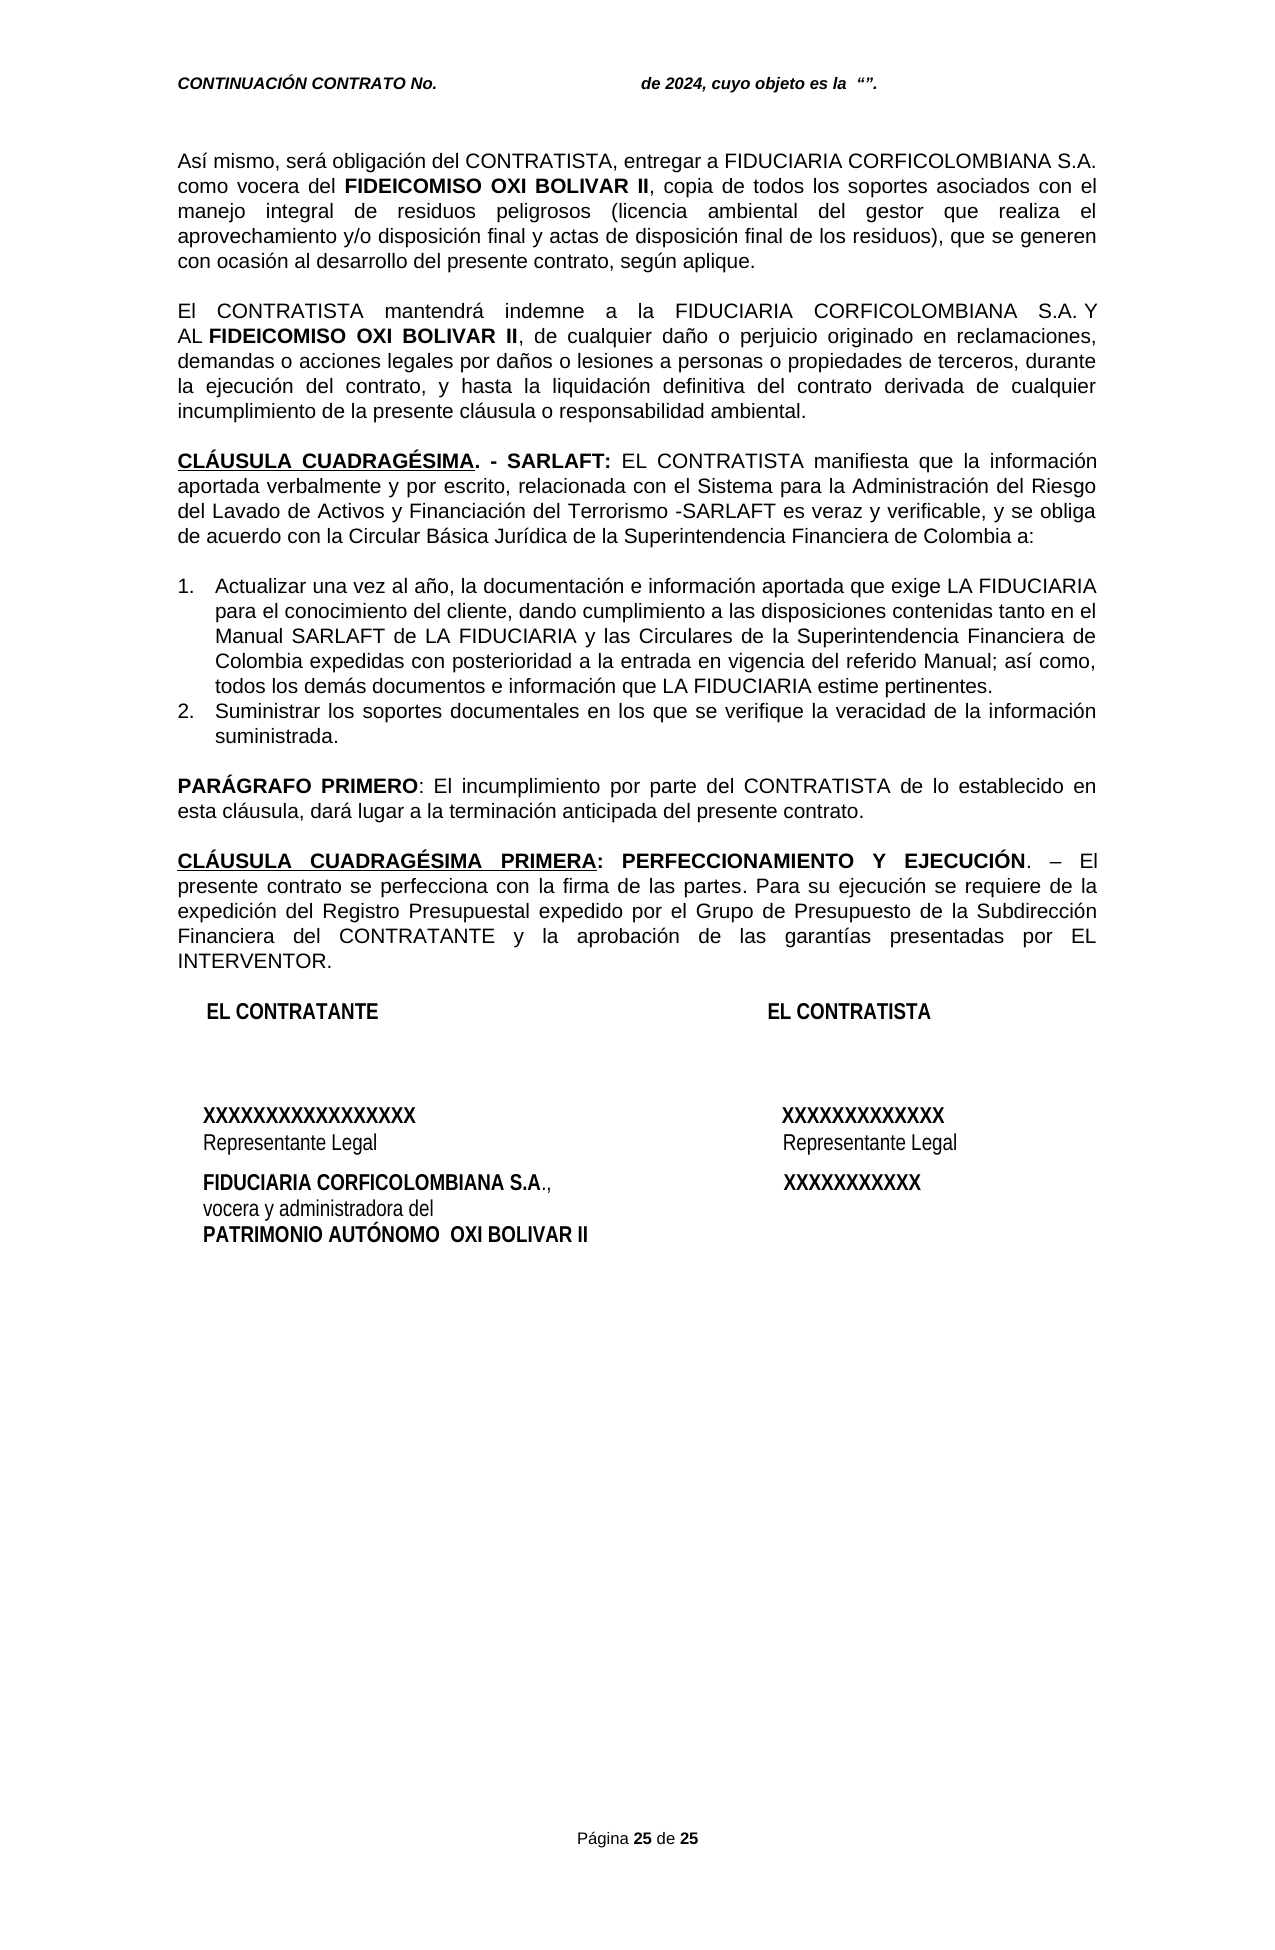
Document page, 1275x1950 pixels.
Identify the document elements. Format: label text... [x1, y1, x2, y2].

subtitle EL CONTRATANTE EL CONTRATISTA [206, 998, 1098, 1024]
text El CONTRATISTA mantendrá indemne a la FIDUCIARIA CORFICOLOMBIANA S.A. Y AL FIDEICOMISO OXI BOLIVAR II, de cualquier daño o perjuicio originado en reclamaciones, demandas o acciones legales por daños o lesiones a personas o propiedades de terceros, durante la ejecución del contrato, y hasta la liquidación definitiva del contrato derivada de cualquier incumplimiento de la presente cláusula o responsabilidad ambiental. [177, 298, 1098, 423]
text FIDUCIARIA CORFICOLOMBIANA S.A., XXXXXXXXXXX [203, 1168, 1098, 1195]
text Así mismo, será obligación del CONTRATISTA, entregar a FIDUCIARIA CORFICOLOMBIANA S.A. como vocera del FIDEICOMISO OXI BOLIVAR II, copia de todos los soportes asociados con el manejo integral de residuos peligrosos (licencia ambiental del gestor que realiza el aprovechamiento y/o disposición final y actas de disposición final de los residuos), que se generen con ocasión al desarrollo del presente contrato, según aplique. [177, 148, 1098, 273]
text CLÁUSULA CUADRAGÉSIMA. - SARLAFT: EL CONTRATISTA manifiesta que la información aportada verbalmente y por escrito, relacionada con el Sistema para la Administración del Riesgo del Lavado de Activos y Financiación del Terrorismo -SARLAFT es veraz y verificable, y se obliga de acuerdo con la Circular Básica Jurídica de la Superintendencia Financiera de Colombia a: [177, 448, 1098, 548]
text CLÁUSULA CUADRAGÉSIMA PRIMERA: PERFECCIONAMIENTO Y EJECUCIÓN. – El presente contrato se perfecciona con la firma de las partes. Para su ejecución se requiere de la expedición del Registro Presupuestal expedido por el Grupo de Presupuesto de la Subdirección Financiera del CONTRATANTE y la aprobación de las garantías presentadas por EL INTERVENTOR. [177, 848, 1098, 973]
list Suministrar los soportes documentales en los que se verifique la veracidad de la información suministrada. [177, 698, 1098, 748]
text PARÁGRAFO PRIMERO: El incumplimiento por parte del CONTRATISTA de lo establecido en esta cláusula, dará lugar a la terminación anticipada del presente contrato. [177, 773, 1098, 823]
text Representante Legal Representante Legal [203, 1128, 1098, 1156]
text vocera y administradora del [203, 1195, 1098, 1221]
text XXXXXXXXXXXXXXXXX XXXXXXXXXXXXX [203, 1102, 1098, 1128]
list Actualizar una vez al año, la documentación e información aportada que exige LA FIDUCIARIA para el conocimiento del cliente, dando cumplimiento a las disposiciones contenidas tanto en el Manual SARLAFT de LA FIDUCIARIA y las Circulares de la Superintendencia Financiera de Colombia expedidas con posterioridad a la entrada en vigencia del referido Manual; así como, todos los demás documentos e información que LA FIDUCIARIA estime pertinentes. [177, 573, 1098, 698]
text PATRIMONIO AUTÓNOMO OXI BOLIVAR II [203, 1221, 1098, 1247]
